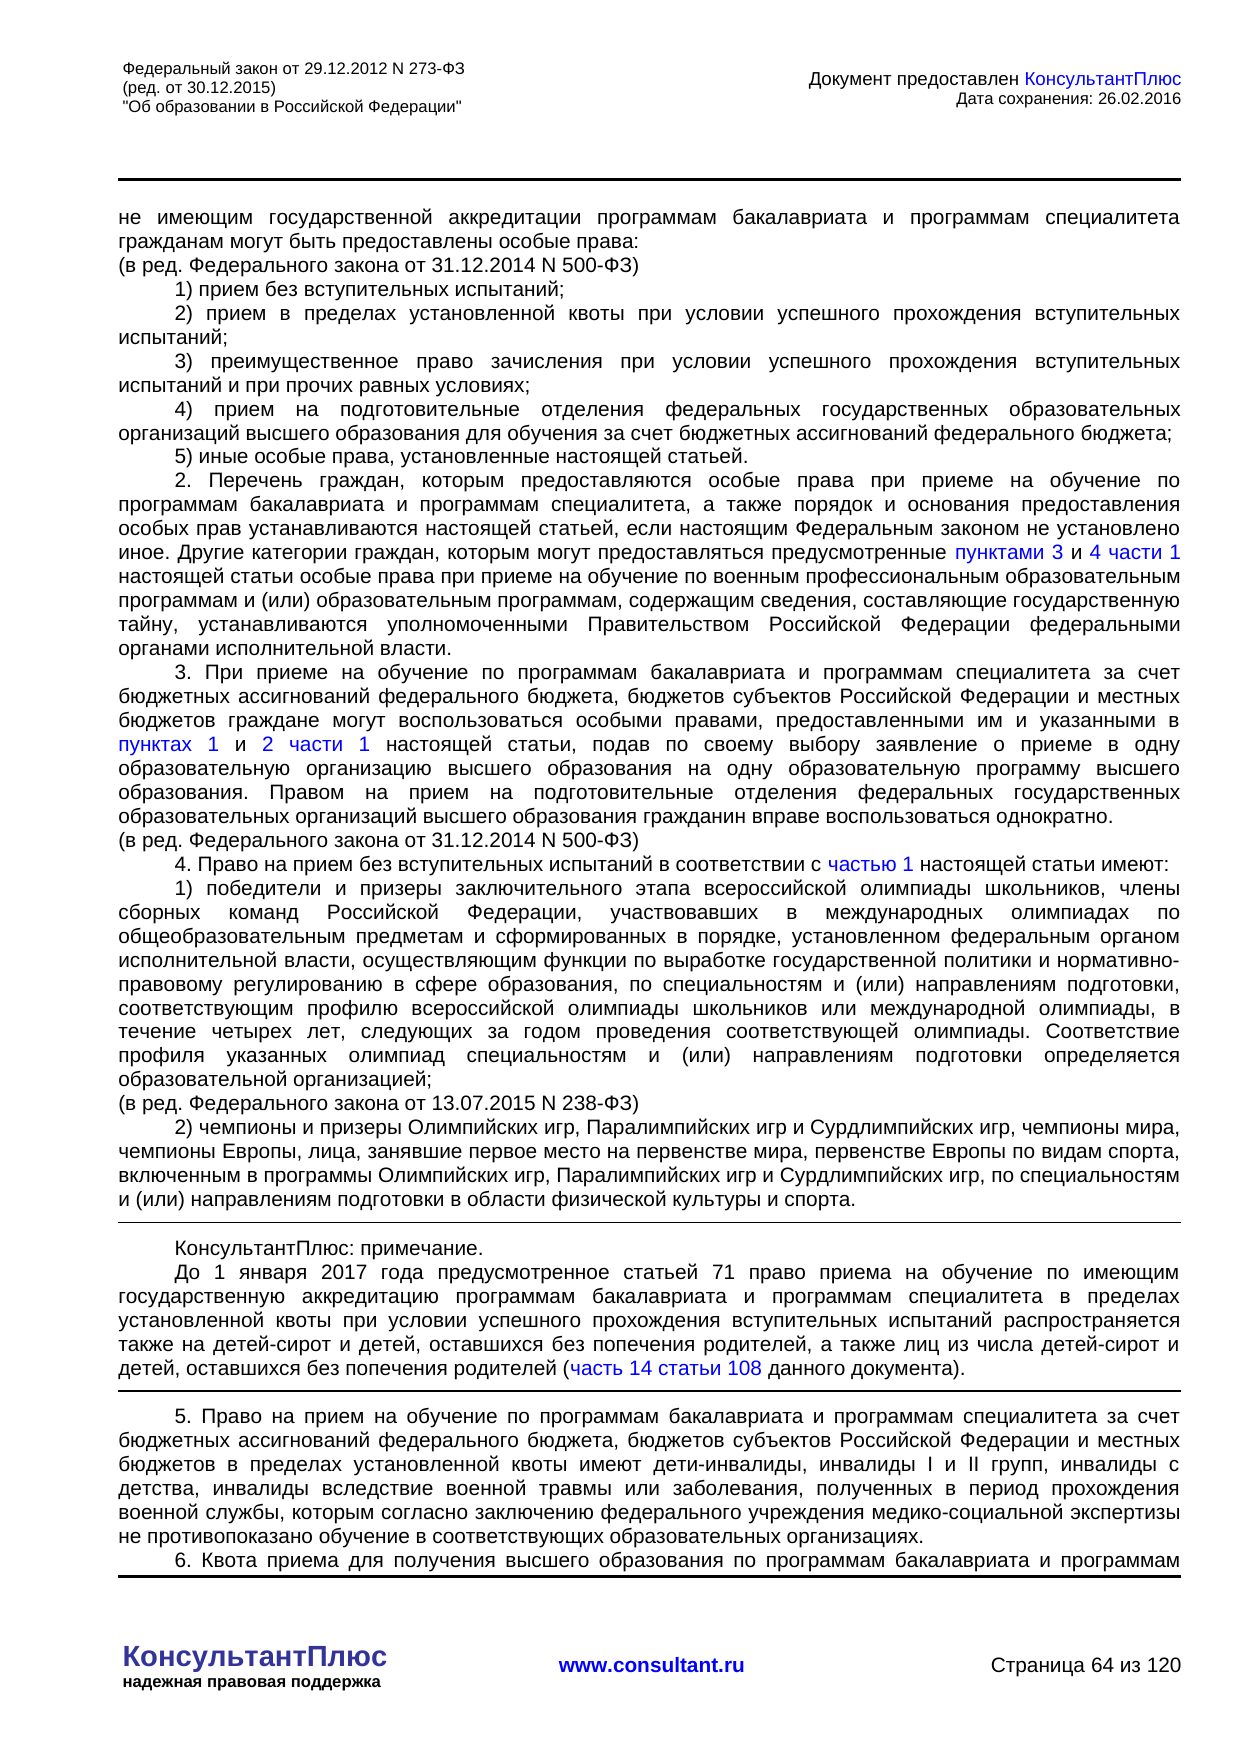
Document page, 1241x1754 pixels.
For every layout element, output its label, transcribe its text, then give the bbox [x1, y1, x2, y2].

text (в ред. Федерального закона от 31.12.2014 N 500-ФЗ) [118, 253, 1181, 277]
text 1) победители и призеры заключительного этапа всероссийской олимпиады школьников, члены сборных команд Российской Федерации, участвовавших в международных олимпиадах по общеобразовательным предметам и сформированных в порядке, установленном федеральным органом исполнительной власти, осуществляющим функции по выработке государственной политики и нормативно-правовому регулированию в сфере образования, по специальностям и (или) направлениям подготовки, соответствующим профилю всероссийской олимпиады школьников или международной олимпиады, в течение четырех лет, следующих за годом проведения соответствующей олимпиады. Соответствие профиля указанных олимпиад специальностям и (или) направлениям подготовки определяется образовательной организацией; [118, 876, 1181, 1091]
text КонсультантПлюс: примечание. [118, 1236, 1181, 1260]
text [118, 1548, 1181, 1572]
text 5) иные особые права, установленные настоящей статьей. [118, 444, 1181, 468]
text До 1 января 2017 года предусмотренное статьей 71 право приема на обучение по имеющим государственную аккредитацию программам бакалавриата и программам специалитета в пределах установленной квоты при условии успешного прохождения вступительных испытаний распространяется также на детей-сирот и детей, оставшихся без попечения родителей, а также лиц из числа детей-сирот и детей, оставшихся без попечения родителей (часть 14 статьи 108 данного документа). [118, 1260, 1181, 1379]
text 3) преимущественное право зачисления при условии успешного прохождения вступительных испытаний и при прочих равных условиях; [118, 348, 1181, 396]
text 2. Перечень граждан, которым предоставляются особые права при приеме на обучение по программам бакалавриата и программам специалитета, а также порядок и основания предоставления особых прав устанавливаются настоящей статьей, если настоящим Федеральным законом не установлено иное. Другие категории граждан, которым могут предоставляться предусмотренные пунктами 3 и 4 части 1 настоящей статьи особые права при приеме на обучение по военным профессиональным образовательным программам и (или) образовательным программам, содержащим сведения, составляющие государственную тайну, устанавливаются уполномоченными Правительством Российской Федерации федеральными органами исполнительной власти. [118, 468, 1181, 660]
text 2) чемпионы и призеры Олимпийских игр, Паралимпийских игр и Сурдлимпийских игр, чемпионы мира, чемпионы Европы, лица, занявшие первое место на первенстве мира, первенстве Европы по видам спорта, включенным в программы Олимпийских игр, Паралимпийских игр и Сурдлимпийских игр, по специальностям и (или) направлениям подготовки в области физической культуры и спорта. [118, 1115, 1181, 1211]
text (в ред. Федерального закона от 13.07.2015 N 238-ФЗ) [118, 1091, 1181, 1115]
text 1) прием без вступительных испытаний; [118, 277, 1181, 301]
text 3. При приеме на обучение по программам бакалавриата и программам специалитета за счет бюджетных ассигнований федерального бюджета, бюджетов субъектов Российской Федерации и местных бюджетов граждане могут воспользоваться особыми правами, предоставленными им и указанными в пунктах 1 и 2 части 1 настоящей статьи, подав по своему выбору заявление о приеме в одну образовательную организацию высшего образования на одну образовательную программу высшего образования. Правом на прием на подготовительные отделения федеральных государственных образовательных организаций высшего образования гражданин вправе воспользоваться однократно. [118, 660, 1181, 828]
text 2) прием в пределах установленной квоты при условии успешного прохождения вступительных испытаний; [118, 301, 1181, 348]
text (в ред. Федерального закона от 31.12.2014 N 500-ФЗ) [118, 828, 1181, 852]
text 4. Право на прием без вступительных испытаний в соответствии с частью 1 настоящей статьи имеют: [118, 852, 1181, 876]
text 4) прием на подготовительные отделения федеральных государственных образовательных организаций высшего образования для обучения за счет бюджетных ассигнований федерального бюджета; [118, 396, 1181, 444]
text 5. Право на прием на обучение по программам бакалавриата и программам специалитета за счет бюджетных ассигнований федерального бюджета, бюджетов субъектов Российской Федерации и местных бюджетов в пределах установленной квоты имеют дети-инвалиды, инвалиды I и II групп, инвалиды с детства, инвалиды вследствие военной травмы или заболевания, полученных в период прохождения военной службы, которым согласно заключению федерального учреждения медико-социальной экспертизы не противопоказано обучение в соответствующих образовательных организациях. [118, 1404, 1181, 1548]
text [118, 205, 1181, 253]
